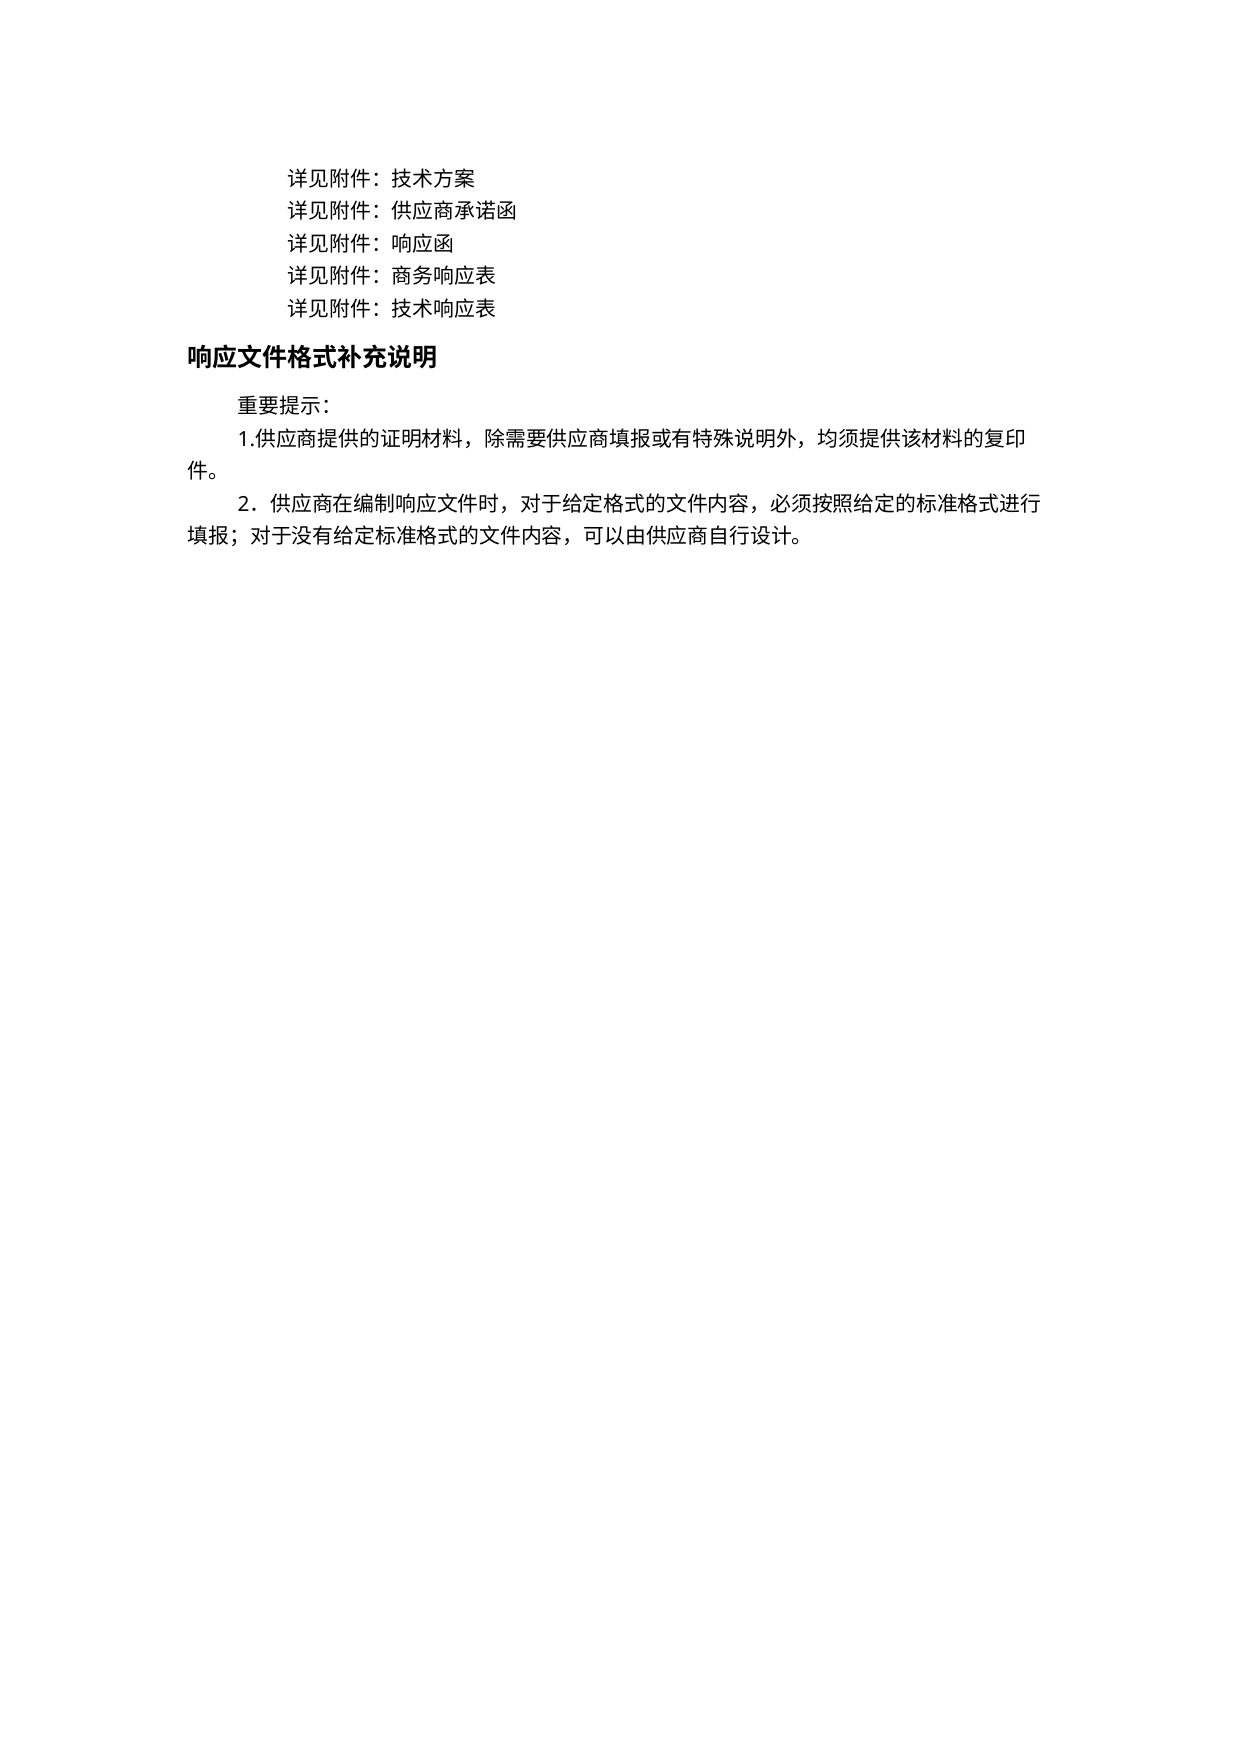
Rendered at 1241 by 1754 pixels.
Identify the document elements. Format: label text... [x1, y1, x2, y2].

text 详见附件：供应商承诺函 [187, 194, 1053, 227]
text 1.供应商提供的证明材料，除需要供应商填报或有特殊说明外，均须提供该材料的复印件。 [187, 422, 1053, 487]
text 2．供应商在编制响应文件时，对于给定格式的文件内容，必须按照给定的标准格式进行填报；对于没有给定标准格式的文件内容，可以由供应商自行设计。 [187, 487, 1053, 552]
text 响应文件格式补充说明 [187, 324, 1053, 389]
text 详见附件：响应函 [187, 227, 1053, 259]
text 详见附件：技术方案 [187, 162, 1053, 194]
text 详见附件：技术响应表 [187, 292, 1053, 324]
text 重要提示： [187, 389, 1053, 422]
text 详见附件：商务响应表 [187, 259, 1053, 292]
